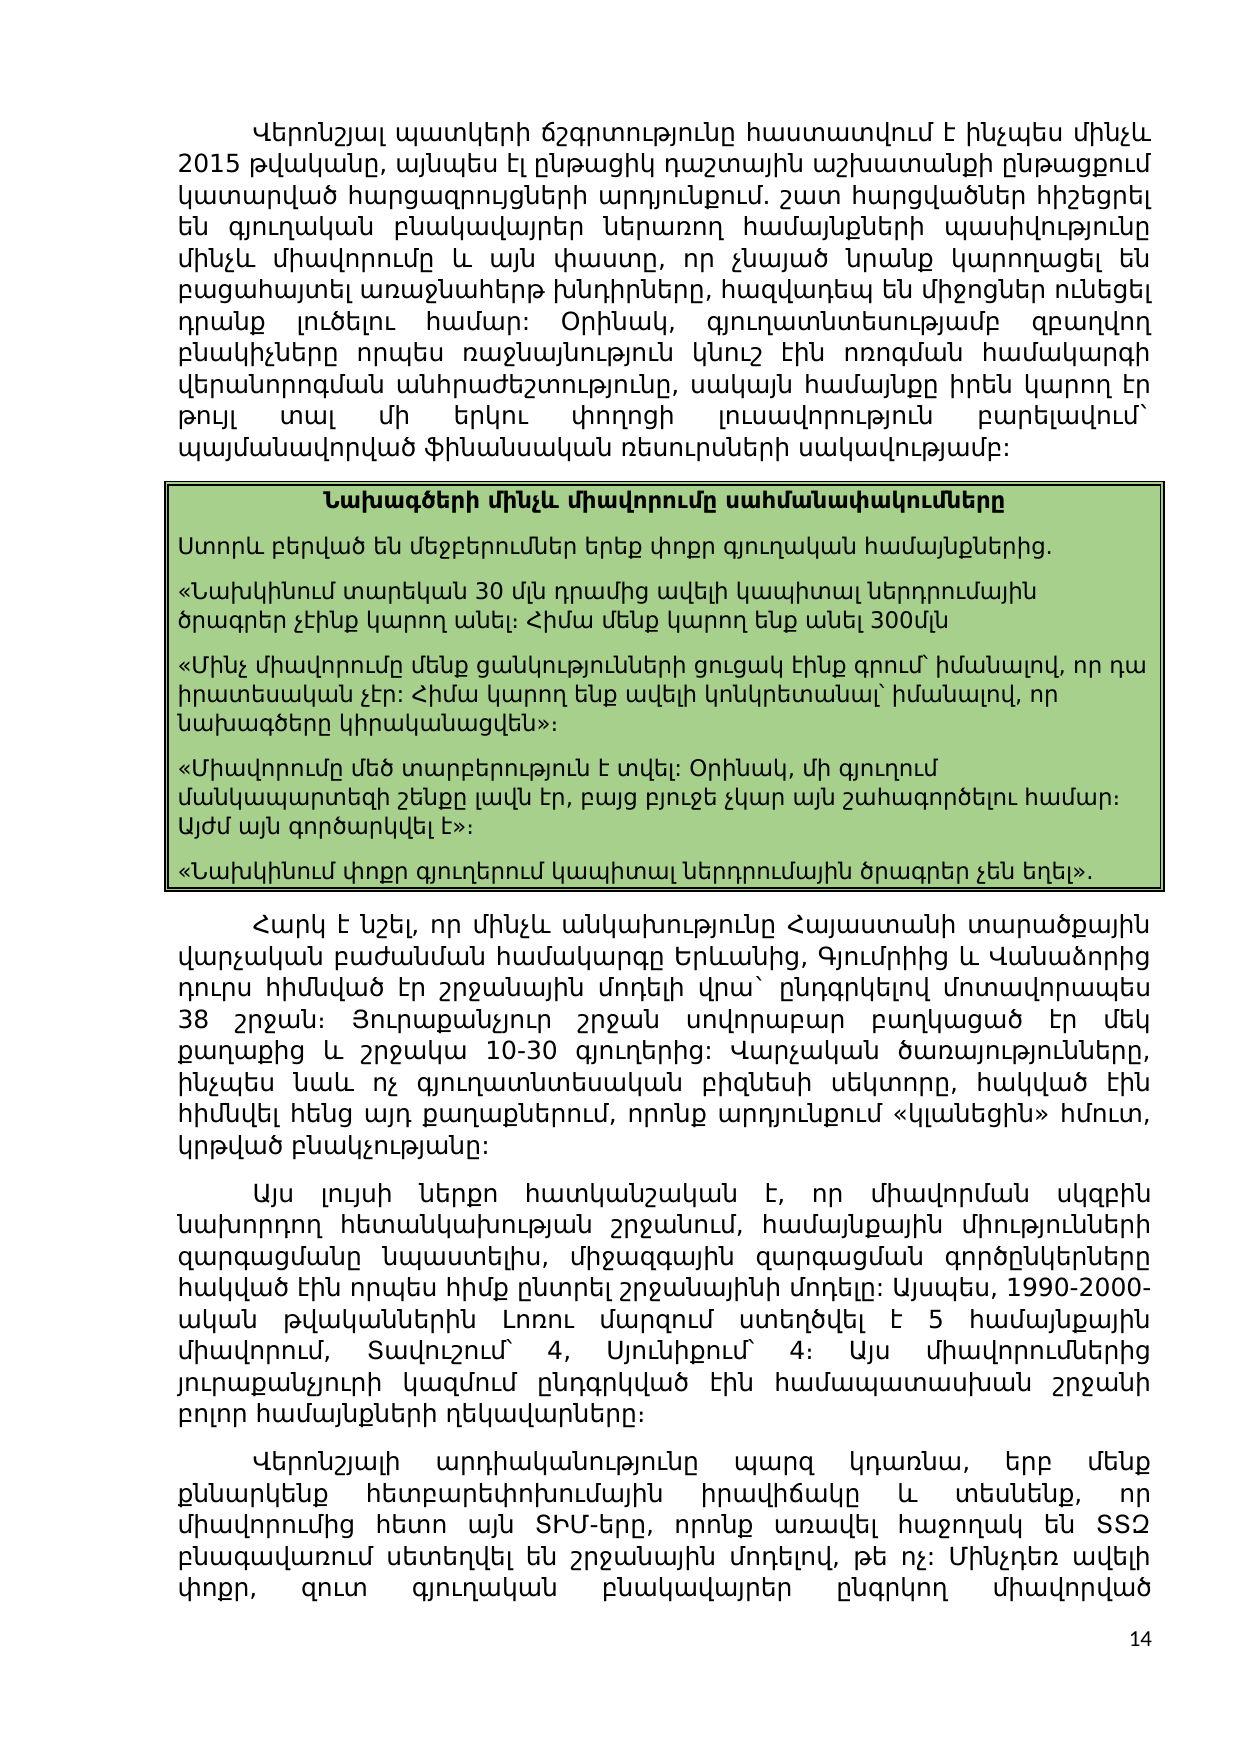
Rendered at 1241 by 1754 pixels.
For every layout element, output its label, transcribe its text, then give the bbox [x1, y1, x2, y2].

text «Մինչ միավորումը մենք ցանկությունների ցուցակ էինք գրում՝ իմանալով, որ դա իրատեսական չէր: Հիմա կարող ենք ավելի կոնկրետանալ՝ իմանալով, որ նախագծերը կիրականացվեն»։ [169, 646, 1160, 737]
text Նախագծերի մինչև միավորումը սահմանափակումները [169, 486, 1160, 514]
text Ստորև բերված են մեջբերումներ երեք փոքր գյուղական համայնքներից. [169, 526, 1160, 560]
text «Նախկինում փոքր գյուղերում կապիտալ ներդրումային ծրագրեր չեն եղել». [169, 852, 1160, 887]
text Վերոնշյալ պատկերի ճշգրտությունը հաստատվում է ինչպես մինչև 2015 թվականը, այնպես էլ ընթացիկ դաշտային աշխատանքի ընթացքում կատարված հարցազրույցների արդյունքում. շատ հարցվածներ հիշեցրել են գյուղական բնակավայրեր ներառող համայնքների պասիվությունը մինչև միավորումը և այն փաստը, որ չնայած նրանք կարողացել են բացահայտել առաջնահերթ խնդիրները, հազվադեպ են միջոցներ ունեցել դրանք լուծելու համար: Օրինակ, գյուղատնտեսությամբ զբաղվող բնակիչները որպես ռաջնայնություն կնուշ էին ոռոգման համակարգի վերանորոգման անհրաժեշտությունը, սակայն համայնքը իրեն կարող էր թույլ տալ մի երկու փողոցի լուսավորություն բարելավում` պայմանավորված ֆինանսական ռեսուրսների սակավությամբ: [177, 118, 1152, 462]
text Հարկ է նշել, որ մինչև անկախությունը Հայաստանի տարածքային վարչական բաժանման համակարգը Երևանից, Գյումրիից և Վանաձորից դուրս հիմնված էր շրջանային մոդելի վրա` ընդգրկելով մոտավորապես 38 շրջան։ Յուրաքանչյուր շրջան սովորաբար բաղկացած էր մեկ քաղաքից և շրջակա 10-30 գյուղերից: Վարչական ծառայությունները, ինչպես նաև ոչ գյուղատնտեսական բիզնեսի սեկտորը, հակված էին հիմնվել հենց այդ քաղաքներում, որոնք արդյունքում «կլանեցին» հմուտ, կրթված բնակչությանը: [177, 911, 1152, 1160]
text «Միավորումը մեծ տարբերություն է տվել: Օրինակ, մի գյուղում մանկապարտեզի շենքը լավն էր, բայց բյուջե չկար այն շահագործելու համար։ Այժմ այն գործարկվել է»։ [169, 749, 1160, 840]
text Այս լույսի ներքո հատկանշական է, որ միավորման սկզբին նախորդող հետանկախության շրջանում, համայնքային միությունների զարգացմանը նպաստելիս, միջազգային զարգացման գործընկերները հակված էին որպես հիմք ընտրել շրջանայինի մոդելը: Այսպես, 1990-2000-ական թվականներին Լոռու մարզում ստեղծվել է 5 համայնքային միավորում, Տավուշում՝ 4, Սյունիքում՝ 4։ Այս միավորումներից յուրաքանչյուրի կազմում ընդգրկված էին համապատասխան շրջանի բոլոր համայնքների ղեկավարները։ [177, 1179, 1152, 1428]
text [177, 1447, 1152, 1602]
text «Նախկինում տարեկան 30 մլն դրամից ավելի կապիտալ ներդրումային ծրագրեր չէինք կարող անել։ Հիմա մենք կարող ենք անել 300մլն [169, 572, 1160, 634]
